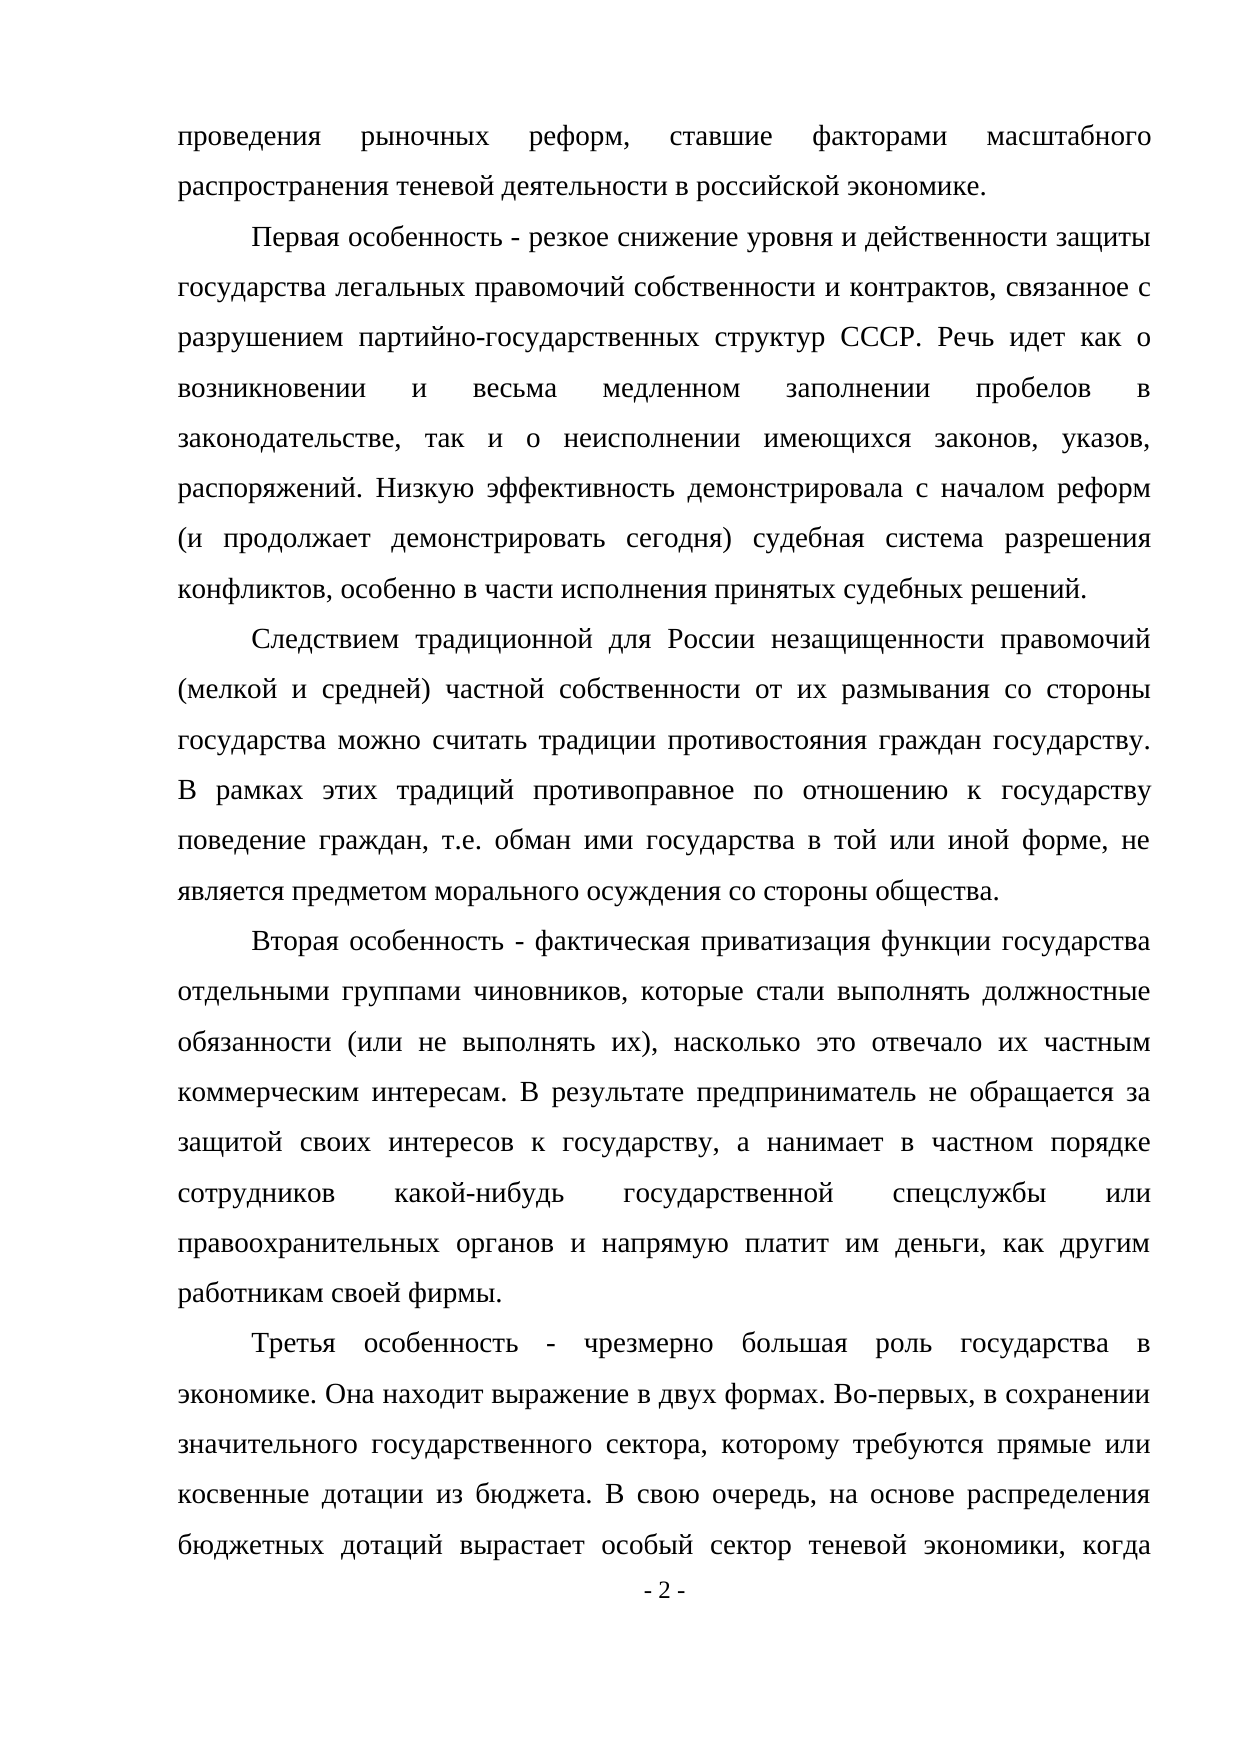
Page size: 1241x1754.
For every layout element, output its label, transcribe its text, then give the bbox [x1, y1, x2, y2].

text Вторая особенность - фактическая приватизация функции государства отдельными группами чиновников, которые стали выполнять должностные обязанности (или не выполнять их), насколько это отвечало их частным коммерческим интересам. В результате предприниматель не обращается за защитой своих интересов к государству, а нанимает в частном порядке сотрудников какой-нибудь государственной спецслужбы или правоохранительных органов и напрямую платит им деньги, как другим работникам своей фирмы. [177, 923, 1152, 1309]
text Первая особенность - резкое снижение уровня и действенности защиты государства легальных правомочий собственности и контрактов, связанное с разрушением партийно-государственных структур СССР. Речь идет как о возникновении и весьма медленном заполнении пробелов в законодательстве, так и о неисполнении имеющихся законов, указов, распоряжений. Низкую эффективность демонстрировала с началом реформ (и продолжает демонстрировать сегодня) судебная система разрешения конфликтов, особенно в части исполнения принятых судебных решений. [177, 219, 1152, 604]
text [177, 118, 1152, 202]
text Следствием традиционной для России незащищенности правомочий (мелкой и средней) частной собственности от их размывания со стороны государства можно считать традиции противостояния граждан государству. В рамках этих традиций противоправное по отношению к государству поведение граждан, т.е. обман ими государства в той или иной форме, не является предметом морального осуждения со стороны общества. [177, 621, 1152, 906]
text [177, 1326, 1152, 1560]
